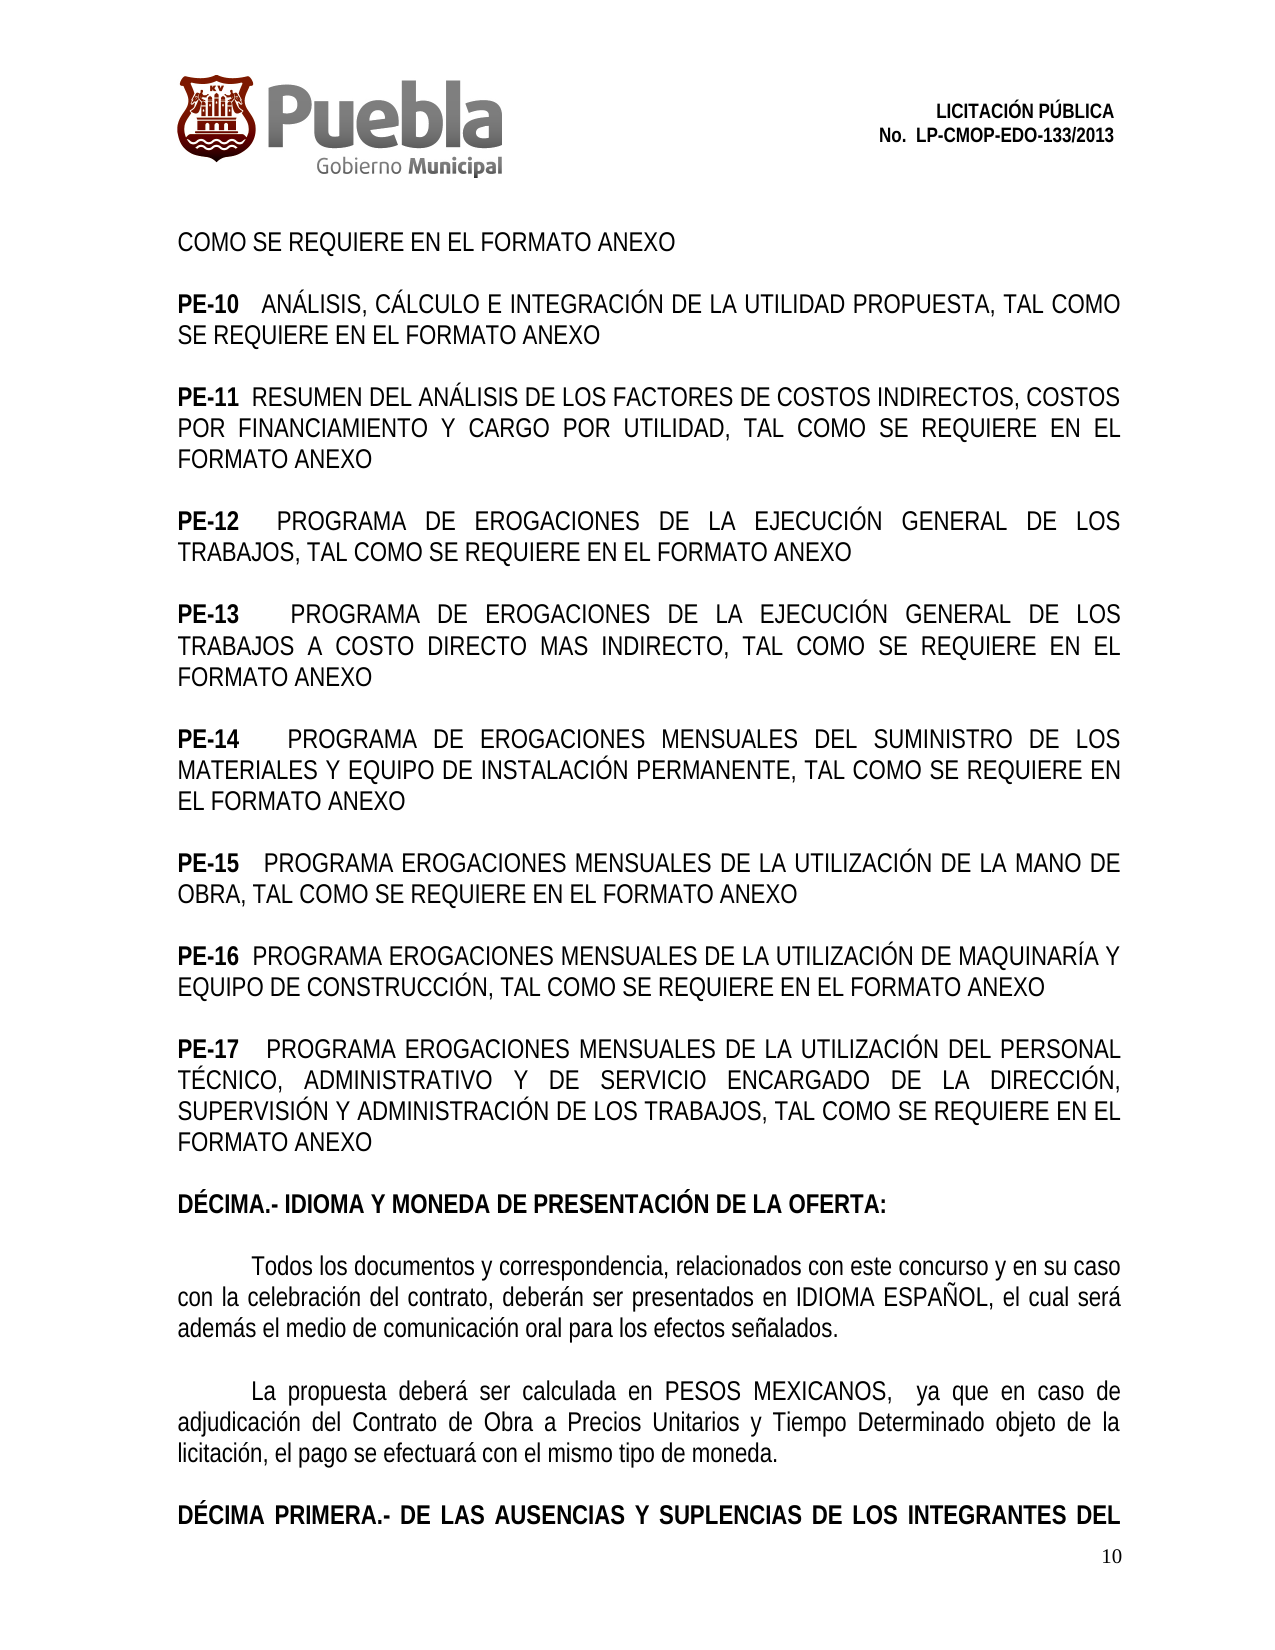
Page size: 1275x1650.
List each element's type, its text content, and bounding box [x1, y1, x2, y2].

text PE-10 ANÁLISIS, CÁLCULO E INTEGRACIÓN DE LA UTILIDAD PROPUESTA, TAL COMO SE REQUIERE EN EL FORMATO ANEXO [177, 288, 1122, 350]
text PE-11 RESUMEN DEL ANÁLISIS DE LOS FACTORES DE COSTOS INDIRECTOS, COSTOS POR FINANCIAMIENTO Y CARGO POR UTILIDAD, TAL COMO SE REQUIERE EN EL FORMATO ANEXO [177, 381, 1122, 474]
text PE-9 ANÁLISIS, CÁLCULO E INTEGRACIÓN DEL COSTO POR FINANCIAMIENTO, TAL COMO SE REQUIERE EN EL FORMATO ANEXO [177, 226, 1122, 257]
text PE-12 PROGRAMA DE EROGACIONES DE LA EJECUCIÓN GENERAL DE LOS TRABAJOS, TAL COMO SE REQUIERE EN EL FORMATO ANEXO [177, 506, 1122, 568]
text Todos los documentos y correspondencia, relacionados con este concurso y en su caso con la celebración del contrato, deberán ser presentados en IDIOMA ESPAÑOL, el cual será además el medio de comunicación oral para los efectos señalados. [177, 1251, 1122, 1344]
picture [177, 75, 502, 178]
text DÉCIMA PRIMERA.- DE LAS AUSENCIAS Y SUPLENCIAS DE LOS INTEGRANTES DEL COMITÉ [177, 1499, 1122, 1530]
text La propuesta deberá ser calculada en PESOS MEXICANOS, ya que en caso de adjudicación del Contrato de Obra a Precios Unitarios y Tiempo Determinado objeto de la licitación, el pago se efectuará con el mismo tipo de moneda. [177, 1375, 1122, 1468]
text DÉCIMA.- IDIOMA Y MONEDA DE PRESENTACIÓN DE LA OFERTA: [177, 1188, 1122, 1219]
text PE-13 PROGRAMA DE EROGACIONES DE LA EJECUCIÓN GENERAL DE LOS TRABAJOS A COSTO DIRECTO MAS INDIRECTO, TAL COMO SE REQUIERE EN EL FORMATO ANEXO [177, 599, 1122, 692]
text PE-16 PROGRAMA EROGACIONES MENSUALES DE LA UTILIZACIÓN DE MAQUINARÍA Y EQUIPO DE CONSTRUCCIÓN, TAL COMO SE REQUIERE EN EL FORMATO ANEXO [177, 940, 1122, 1002]
text PE-17 PROGRAMA EROGACIONES MENSUALES DE LA UTILIZACIÓN DEL PERSONAL TÉCNICO, ADMINISTRATIVO Y DE SERVICIO ENCARGADO DE LA DIRECCIÓN, SUPERVISIÓN Y ADMINISTRACIÓN DE LOS TRABAJOS, TAL COMO SE REQUIERE EN EL FORMATO ANEXO [177, 1033, 1122, 1157]
text PE-15 PROGRAMA EROGACIONES MENSUALES DE LA UTILIZACIÓN DE LA MANO DE OBRA, TAL COMO SE REQUIERE EN EL FORMATO ANEXO [177, 847, 1122, 909]
text PE-14 PROGRAMA DE EROGACIONES MENSUALES DEL SUMINISTRO DE LOS MATERIALES Y EQUIPO DE INSTALACIÓN PERMANENTE, TAL COMO SE REQUIERE EN EL FORMATO ANEXO [177, 723, 1122, 816]
